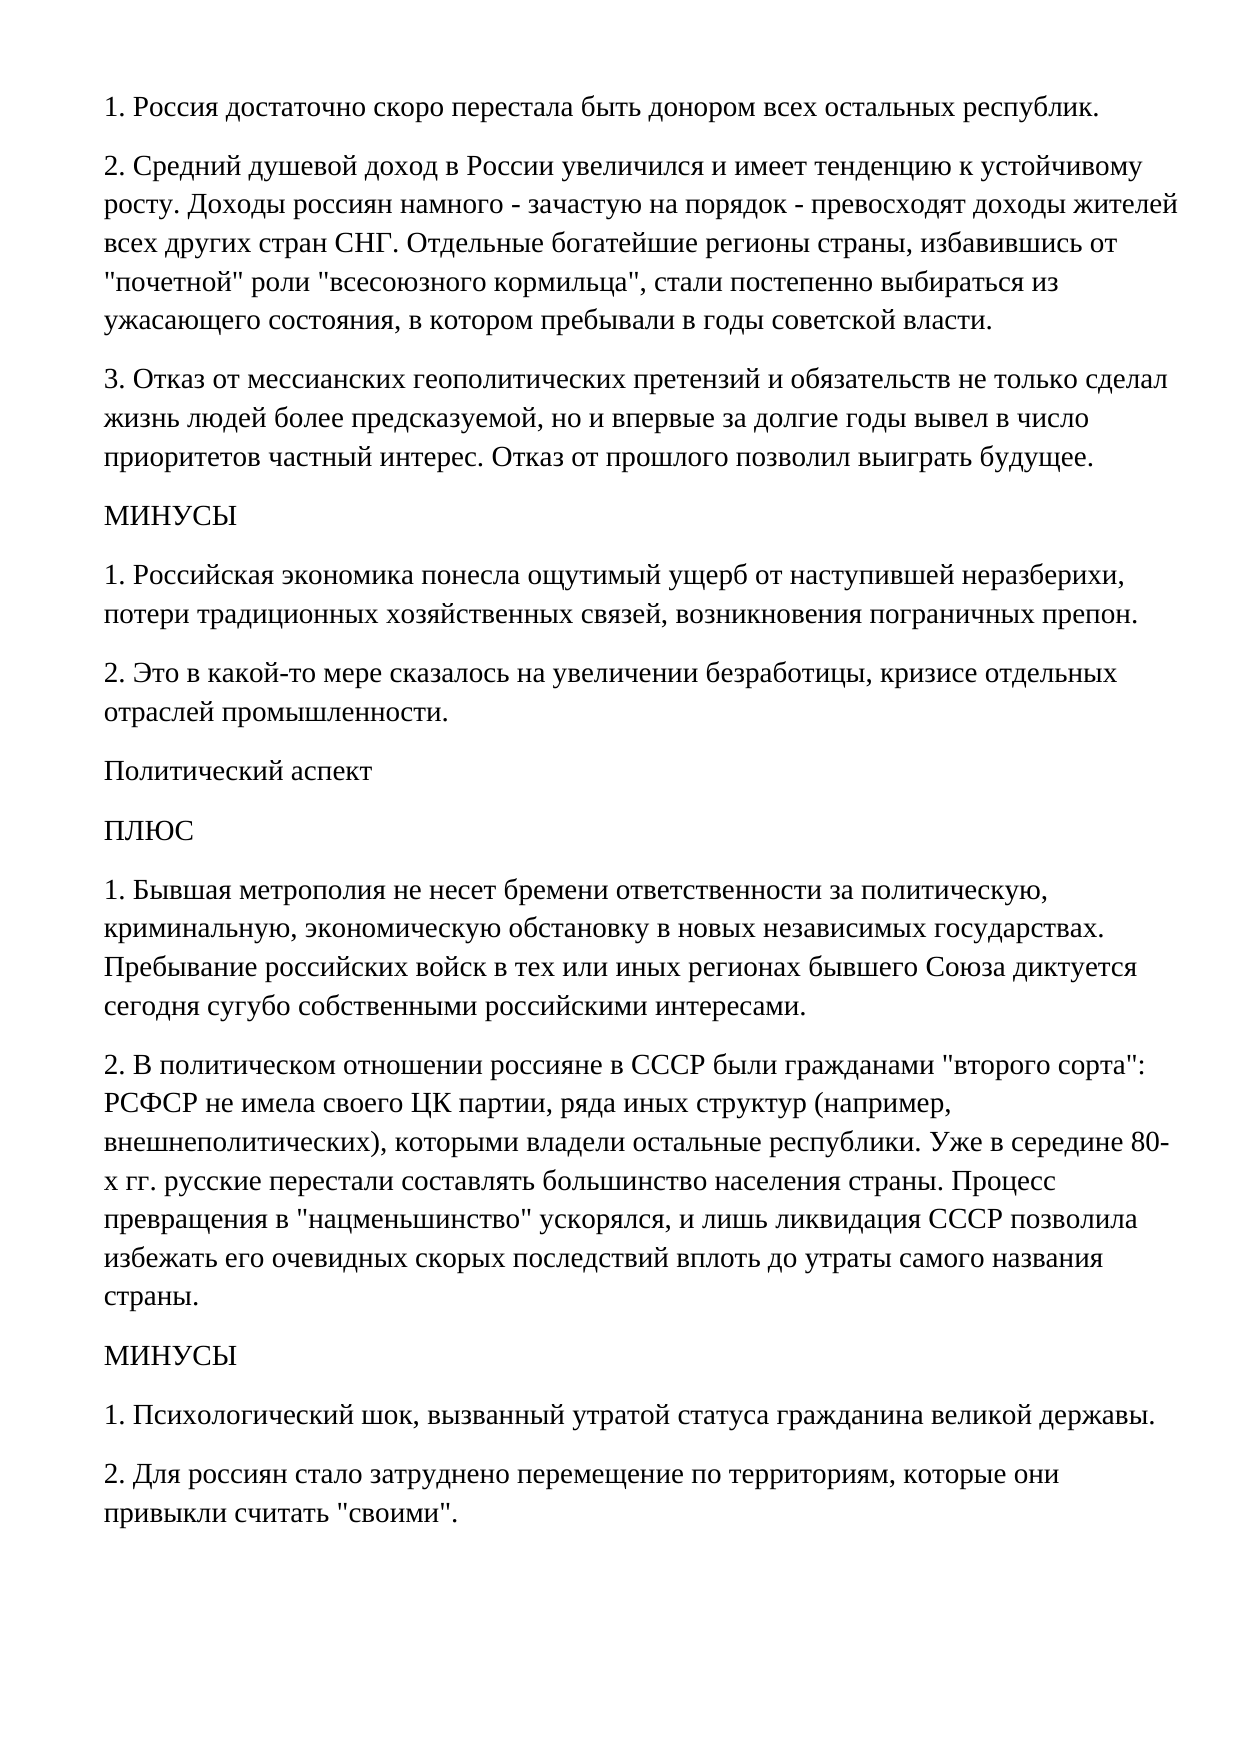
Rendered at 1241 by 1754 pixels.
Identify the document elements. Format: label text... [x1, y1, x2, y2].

text 2. В политическом отношении россияне в СССР были гражданами "второго сорта": РСФСР не имела своего ЦК партии, ряда иных структур (например, внешнеполитических), которыми владели остальные республики. Уже в середине 80-х гг. русские перестали составлять большинство населения страны. Процесс превращения в "нацменьшинство" ускорялся, и лишь ликвидация СССР позволила избежать его очевидных скорых последствий вплоть до утраты самого названия страны. [103, 1047, 1181, 1312]
text 2. Средний душевой доход в России увеличился и имеет тенденцию к устойчивому росту. Доходы россиян намного - зачастую на порядок - превосходят доходы жителей всех других стран СНГ. Отдельные богатейшие регионы страны, избавившись от "почетной" роли "всесоюзного кормильца", стали постепенно выбираться из ужасающего состояния, в котором пребывали в годы советской власти. [103, 148, 1181, 336]
text ПЛЮС [103, 813, 1181, 846]
text 2. Это в какой-то мере сказалось на увеличении безработицы, кризисе отдельных отраслей промышленности. [103, 655, 1181, 727]
text 1. Российская экономика понесла ощутимый ущерб от наступившей неразберихи, потери традиционных хозяйственных связей, возникновения пограничных препон. [103, 557, 1181, 629]
text 3. Отказ от мессианских геополитических претензий и обязательств не только сделал жизнь людей более предсказуемой, но и впервые за долгие годы вывел в число приоритетов частный интерес. Отказ от прошлого позволил выиграть будущее. [103, 362, 1181, 472]
text 1. Психологический шок, вызванный утратой статуса гражданина великой державы. [103, 1397, 1181, 1431]
text Политический аспект [103, 753, 1181, 787]
text 1. Россия достаточно скоро перестала быть донором всех остальных республик. [103, 89, 1181, 122]
text МИНУСЫ [103, 1338, 1181, 1371]
text 2. Для россиян стало затруднено перемещение по территориям, которые они привыкли считать "своими". [103, 1456, 1181, 1528]
text МИНУСЫ [103, 498, 1181, 532]
text 1. Бывшая метрополия не несет бремени ответственности за политическую, криминальную, экономическую обстановку в новых независимых государствах. Пребывание российских войск в тех или иных регионах бывшего Союза диктуется сегодня сугубо собственными российскими интересами. [103, 872, 1181, 1021]
